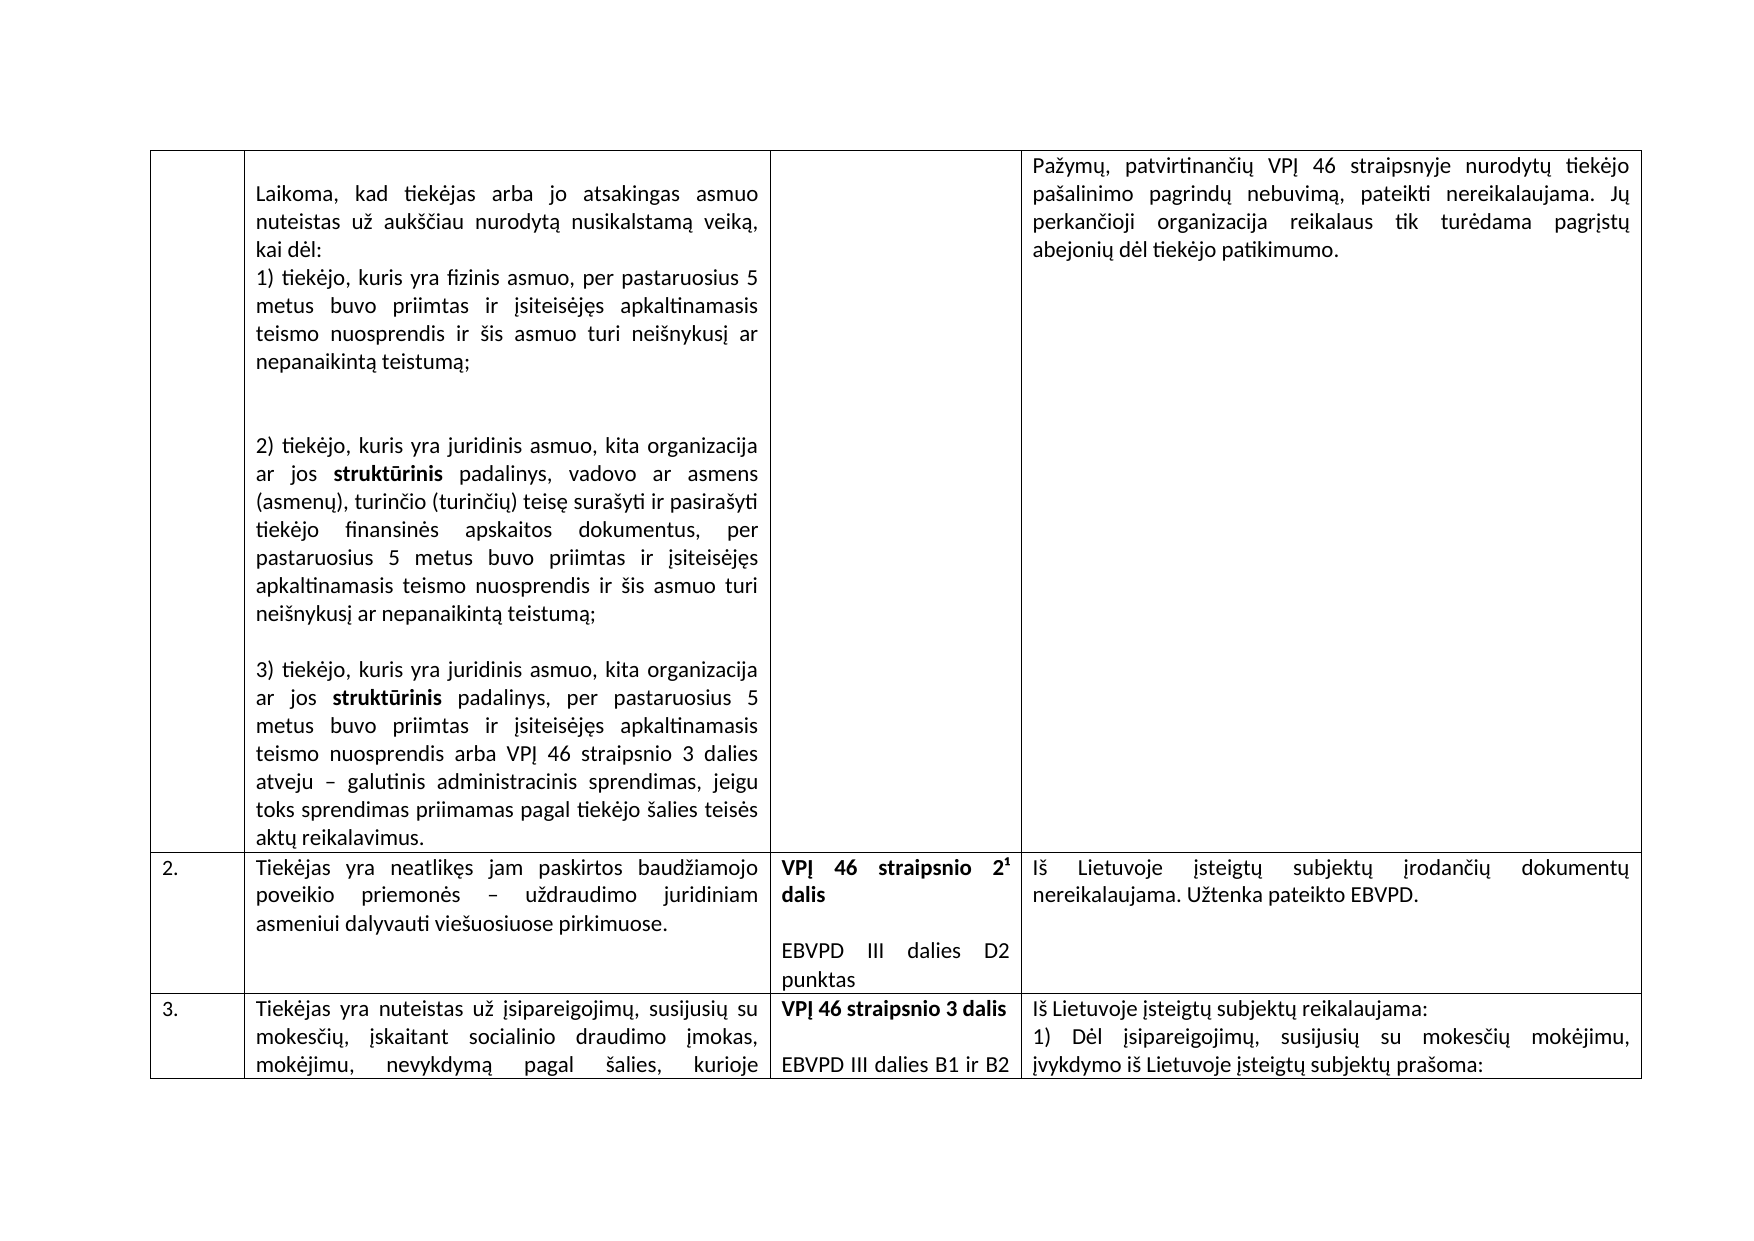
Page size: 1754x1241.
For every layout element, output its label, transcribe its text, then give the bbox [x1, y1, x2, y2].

table_cell VPĮ 46 straipsnio 2¹ dalis EBVPD III dalies D2 punktas [771, 853, 1021, 993]
table_cell Tiekėjas yra neatlikęs jam paskirtos baudžiamojo poveikio priemonės – uždraudimo juridiniam asmeniui dalyvauti viešuosiuose pirkimuose. [245, 853, 770, 993]
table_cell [771, 151, 1021, 852]
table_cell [1022, 151, 1641, 852]
table_cell [151, 994, 244, 1078]
table_cell [151, 151, 244, 852]
table_cell [151, 853, 244, 993]
table_cell Iš Lietuvoje įsteigtų subjektų įrodančių dokumentų nereikalaujama. Užtenka pateikto EBVPD. [1022, 853, 1641, 993]
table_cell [245, 151, 770, 852]
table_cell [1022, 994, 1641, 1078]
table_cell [771, 994, 1021, 1078]
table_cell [245, 994, 770, 1078]
